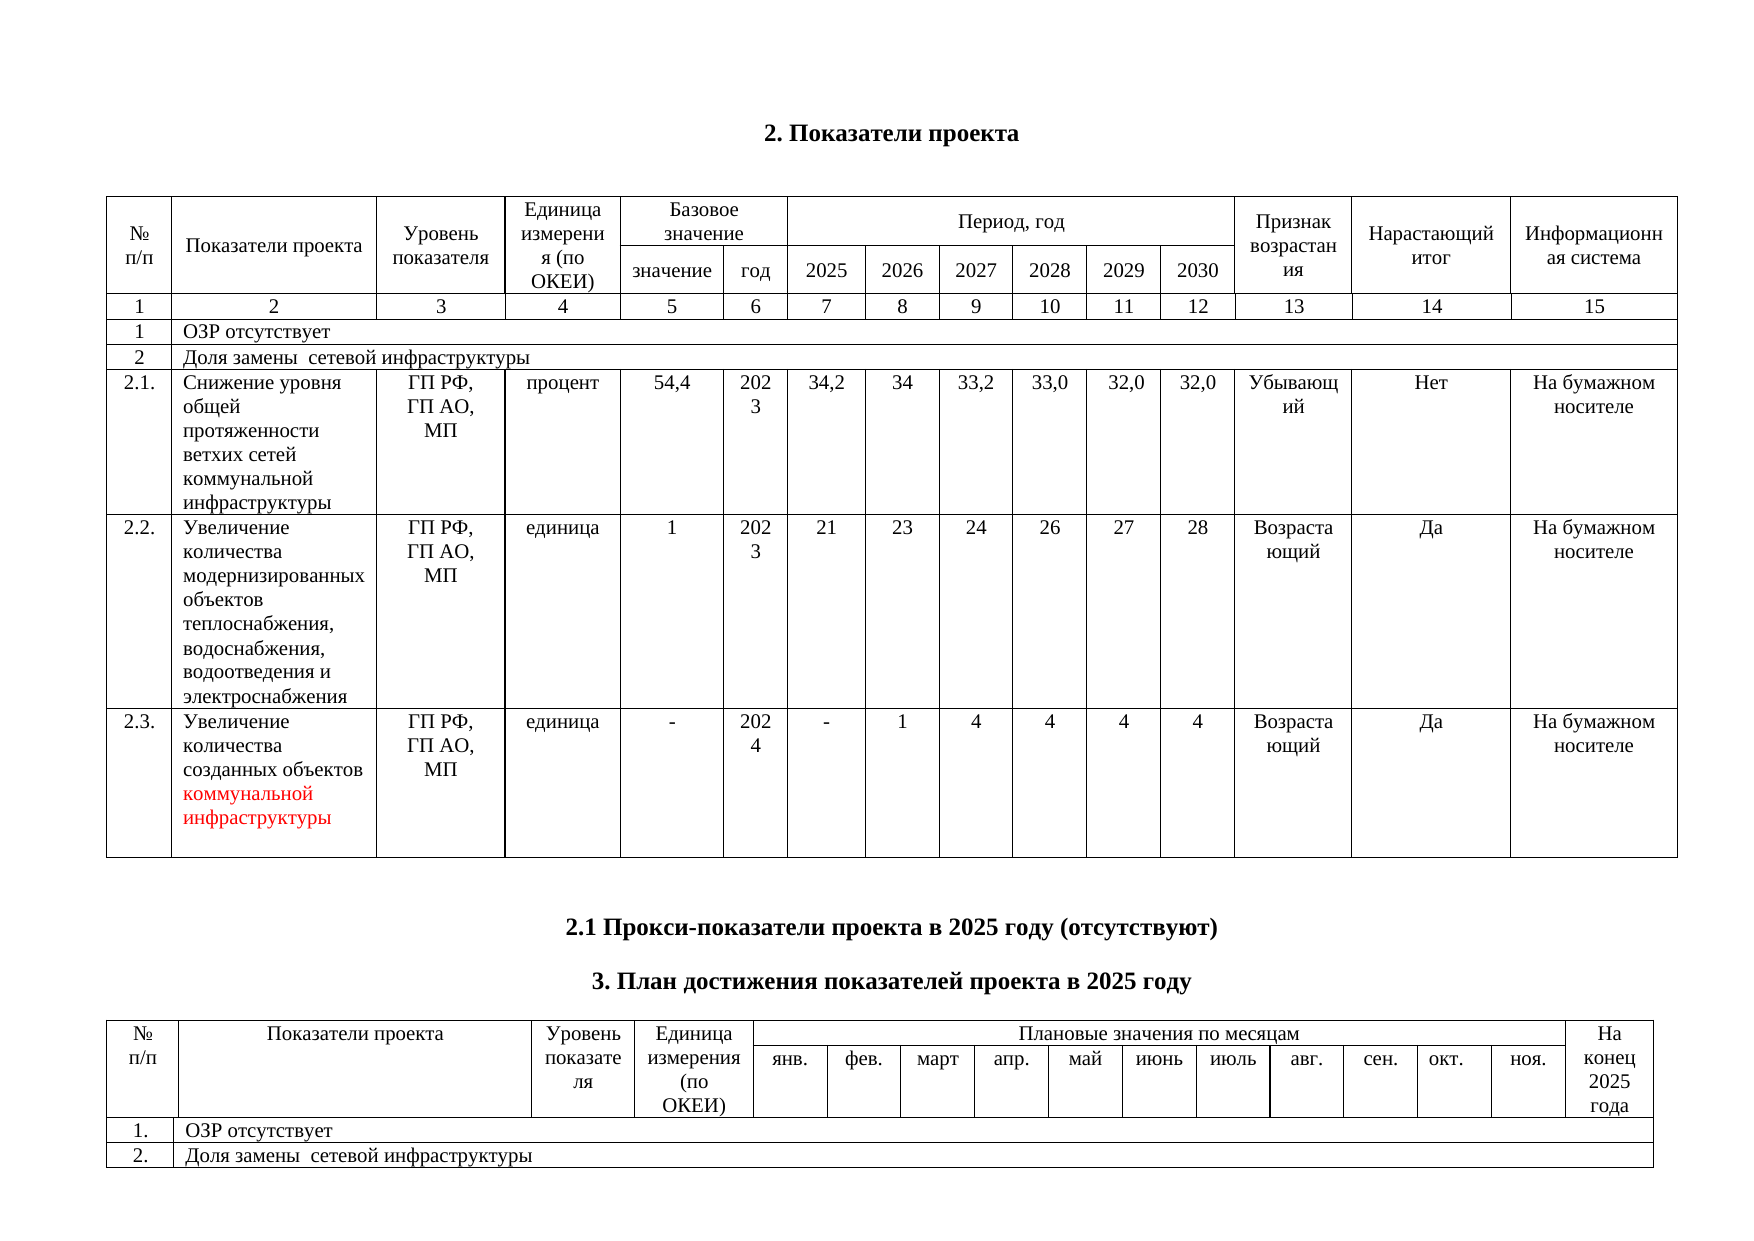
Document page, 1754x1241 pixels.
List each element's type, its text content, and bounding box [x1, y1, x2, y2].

table_header Единица измерения (по ОКЕИ) [506, 197, 620, 293]
table_cell 8 [866, 294, 939, 318]
table_cell авг. [1271, 1046, 1343, 1117]
table_cell 32,0 [1161, 370, 1234, 514]
table_cell 2025 [788, 246, 865, 293]
table_cell 34 [866, 370, 939, 514]
table_cell 15 [1512, 294, 1677, 318]
table_header Единица измерения (по ОКЕИ) [635, 1021, 753, 1117]
table_cell 2 [172, 294, 376, 318]
table_cell апр. [975, 1046, 1048, 1117]
table_cell 2023 [724, 515, 787, 708]
table_cell 23 [866, 515, 939, 708]
table_cell 4 [940, 709, 1012, 857]
table_cell сен. [1344, 1046, 1417, 1117]
table_cell 33,0 [1013, 370, 1086, 514]
table_cell ОЗР отсутствует [174, 1118, 1653, 1142]
table_cell - [788, 709, 865, 857]
table_header Плановые значения по месяцам [754, 1021, 1565, 1045]
table_cell год [724, 246, 787, 293]
table_cell 2.2. [107, 515, 171, 708]
table_cell 26 [1013, 515, 1086, 708]
table_cell июнь [1123, 1046, 1196, 1117]
table_cell ГП РФ, ГП АО, МП [377, 709, 504, 857]
table_cell 14 [1353, 294, 1511, 318]
table_cell май [1049, 1046, 1122, 1117]
table_cell янв. [754, 1046, 827, 1117]
table_header Период, год [788, 197, 1234, 245]
table_cell 1 [866, 709, 939, 857]
table_cell 34,2 [788, 370, 865, 514]
table_cell Доля замены сетевой инфраструктуры [174, 1143, 1653, 1167]
table_cell 4 [1013, 709, 1086, 857]
table_header Показатели проекта [179, 1021, 531, 1117]
table_cell 21 [788, 515, 865, 708]
table_cell значение [621, 246, 723, 293]
table_cell Увеличение количества созданных объектов коммунальной инфраструктуры [172, 709, 376, 857]
table_cell 33,2 [940, 370, 1012, 514]
table_cell 4 [1161, 709, 1234, 857]
table_header Информационная система [1511, 197, 1677, 293]
table_cell 1 [107, 294, 171, 318]
table_cell - [621, 709, 723, 857]
table_header Показатели проекта [172, 197, 376, 293]
table_cell На бумажном носителе [1511, 370, 1677, 514]
table_cell 32,0 [1087, 370, 1160, 514]
table_cell 2030 [1161, 246, 1234, 293]
table_cell Увеличение количества модернизированных объектов теплоснабжения, водоснабжения, водоотведения и электроснабжения [172, 515, 376, 708]
table_cell На бумажном носителе [1511, 515, 1677, 708]
table_cell 6 [724, 294, 787, 318]
text 3. План достижения показателей проекта в 2025 году [118, 966, 1665, 994]
table_cell март [901, 1046, 974, 1117]
table_cell ноя. [1492, 1046, 1565, 1117]
table_cell процент [506, 370, 620, 514]
text 2. Показатели проекта [118, 118, 1665, 147]
table_cell единица [506, 515, 620, 708]
table_cell 2026 [866, 246, 939, 293]
table_cell ГП РФ, ГП АО, МП [377, 370, 504, 514]
table_cell 10 [1013, 294, 1086, 318]
table_cell Снижение уровня общей протяженности ветхих сетей коммунальной инфраструктуры [172, 370, 376, 514]
table_cell 1. [107, 1118, 173, 1142]
table_cell 2027 [940, 246, 1012, 293]
table_cell 2023 [724, 370, 787, 514]
table_cell 2028 [1013, 246, 1086, 293]
table_header № п/п [107, 197, 171, 293]
table_cell Доля замены сетевой инфраструктуры [172, 345, 1677, 369]
table_cell 2.1. [107, 370, 171, 514]
table_cell Да [1352, 709, 1510, 857]
table_cell 9 [940, 294, 1012, 318]
table_cell На бумажном носителе [1511, 709, 1677, 857]
table_cell 27 [1087, 515, 1160, 708]
table_header Базовое значение [621, 197, 787, 245]
table_cell Возрастающий [1235, 709, 1351, 857]
table_header Уровень показателя [377, 197, 504, 293]
table_cell 4 [506, 294, 620, 318]
table_cell 7 [788, 294, 865, 318]
table_cell Нет [1352, 370, 1510, 514]
table_cell ГП РФ, ГП АО, МП [377, 515, 504, 708]
table_cell ОЗР отсутствует [172, 320, 1677, 343]
table_cell июль [1197, 1046, 1269, 1117]
table_cell фев. [828, 1046, 900, 1117]
table_cell 28 [1161, 515, 1234, 708]
table_cell 24 [940, 515, 1012, 708]
text 2.1 Прокси-показатели проекта в 2025 году (отсутствуют) [118, 912, 1665, 941]
table_cell 2 [107, 345, 171, 369]
table_cell окт. [1418, 1046, 1491, 1117]
table_cell 13 [1236, 294, 1352, 318]
table_cell единица [506, 709, 620, 857]
table_cell 12 [1161, 294, 1235, 318]
table_header Уровень показателя [532, 1021, 634, 1117]
table_cell 1 [107, 320, 171, 343]
table_cell Возрастающий [1235, 515, 1351, 708]
table_cell Да [1352, 515, 1510, 708]
table_header № п/п [107, 1021, 178, 1117]
table_cell 2024 [724, 709, 787, 857]
table_cell 1 [621, 515, 723, 708]
table_cell 11 [1087, 294, 1160, 318]
table_cell Убывающий [1235, 370, 1351, 514]
table_header На конец 2025 года [1566, 1021, 1653, 1117]
table_cell 2. [107, 1143, 173, 1167]
table_cell 5 [621, 294, 723, 318]
table_cell 4 [1087, 709, 1160, 857]
table_cell 2029 [1087, 246, 1160, 293]
table_header Признак возрастания [1235, 197, 1351, 293]
table_cell 54,4 [621, 370, 723, 514]
table_header Нарастающий итог [1352, 197, 1510, 293]
table_cell 2.3. [107, 709, 171, 857]
table_cell 3 [377, 294, 505, 318]
